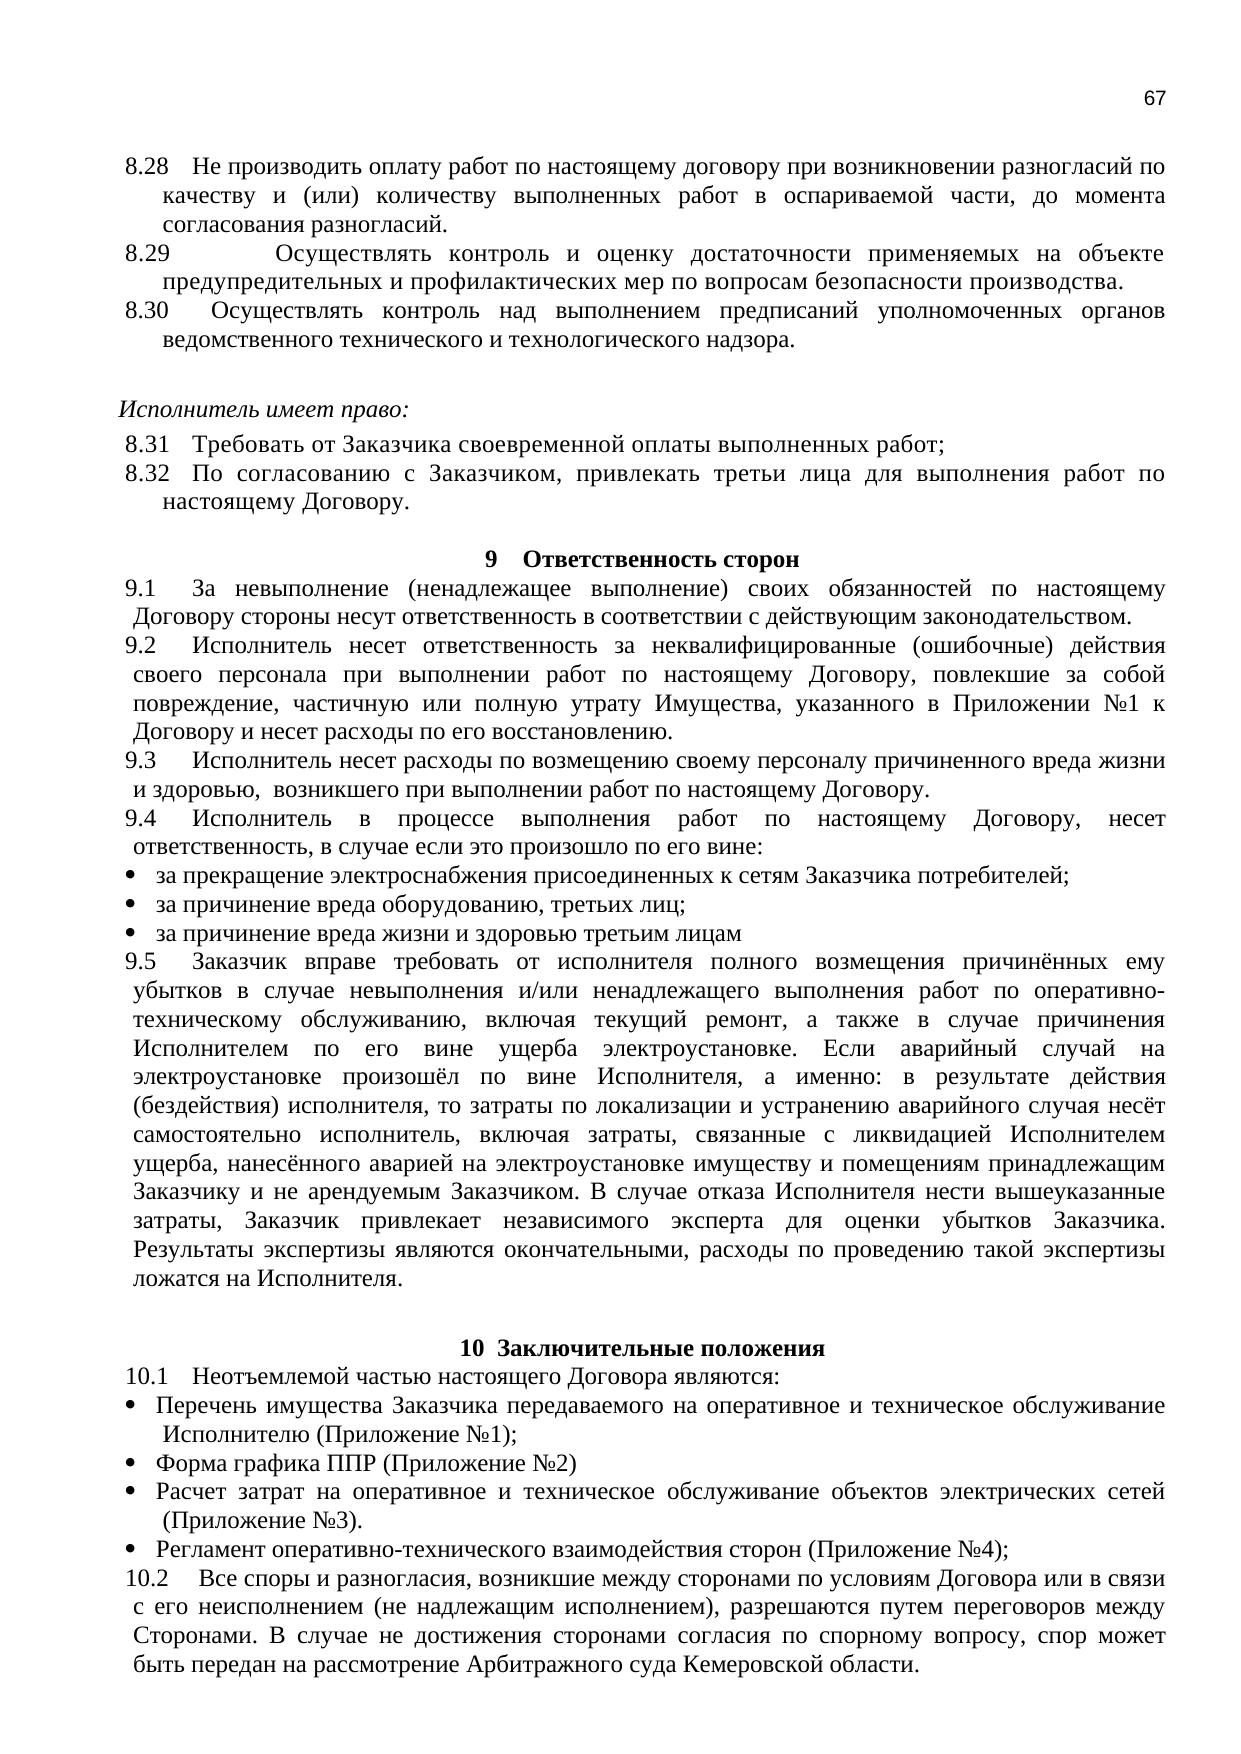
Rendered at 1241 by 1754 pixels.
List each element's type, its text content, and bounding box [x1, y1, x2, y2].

list Расчет затрат на оперативное и техническое обслуживание объектов электрических сетей (Приложение №3). [126, 1476, 1167, 1534]
list за прекращение электроснабжения присоединенных к сетям Заказчика потребителей; [83, 860, 1167, 889]
list Требовать от Заказчика своевременной оплаты выполненных работ; [125, 429, 1167, 458]
text Исполнитель имеет право: [118, 394, 1167, 423]
list Неотъемлемой частью настоящего Договора являются: [125, 1361, 1167, 1390]
list Исполнитель несет ответственность за неквалифицированные (ошибочные) действия своего персонала при выполнении работ по настоящему Договору, повлекшие за собой повреждение, частичную или полную утрату Имущества, указанного в Приложении №1 к Договору и несет расходы по его восстановлению. [125, 630, 1167, 745]
list Осуществлять контроль и оценку достаточности применяемых на объекте предупредительных и профилактических мер по вопросам безопасности производства. [125, 238, 1167, 295]
list Регламент оперативно-технического взаимодействия сторон (Приложение №4); [126, 1534, 1167, 1563]
list за причинение вреда оборудованию, третьих лиц; [83, 889, 1167, 918]
list Не производить оплату работ по настоящему договору при возникновении разногласий по качеству и (или) количеству выполненных работ в оспариваемой части, до момента согласования разногласий. [125, 151, 1167, 238]
list Осуществлять контроль над выполнением предписаний уполномоченных органов ведомственного технического и технологического надзора. [125, 295, 1167, 353]
list за причинение вреда жизни и здоровью третьим лицам [83, 918, 1167, 946]
list Перечень имущества Заказчика передаваемого на оперативное и техническое обслуживание Исполнителю (Приложение №1); [126, 1390, 1167, 1448]
list По согласованию с Заказчиком, привлекать третьи лица для выполнения работ по настоящему Договору. [125, 458, 1167, 515]
list Исполнитель в процессе выполнения работ по настоящему Договору, несет ответственность, в случае если это произошло по его вине: [125, 803, 1167, 860]
list Ответственность сторон [118, 544, 1167, 573]
list Форма графика ППР (Приложение №2) [126, 1448, 1167, 1476]
list Все споры и разногласия, возникшие между сторонами по условиям Договора или в связи с его неисполнением (не надлежащим исполнением), разрешаются путем переговоров между Сторонами. В случае не достижения сторонами согласия по спорному вопросу, спор может быть передан на рассмотрение Арбитражного суда Кемеровской области. [125, 1563, 1167, 1678]
list Заключительные положения [118, 1333, 1167, 1361]
list За невыполнение (ненадлежащее выполнение) своих обязанностей по настоящему Договору стороны несут ответственность в соответствии с действующим законодательством. [125, 573, 1167, 630]
list Заказчик вправе требовать от исполнителя полного возмещения причинённых ему убытков в случае невыполнения и/или ненадлежащего выполнения работ по оперативно-техническому обслуживанию, включая текущий ремонт, а также в случае причинения Исполнителем по его вине ущерба электроустановке. Если аварийный случай на электроустановке произошёл по вине Исполнителя, а именно: в результате действия (бездействия) исполнителя, то затраты по локализации и устранению аварийного случая несёт самостоятельно исполнитель, включая затраты, связанные с ликвидацией Исполнителем ущерба, нанесённого аварией на электроустановке имуществу и помещениям принадлежащим Заказчику и не арендуемым Заказчиком. В случае отказа Исполнителя нести вышеуказанные затраты, Заказчик привлекает независимого эксперта для оценки убытков Заказчика. Результаты экспертизы являются окончательными, расходы по проведению такой экспертизы ложатся на Исполнителя. [125, 946, 1167, 1291]
list Исполнитель несет расходы по возмещению своему персоналу причиненного вреда жизни и здоровью, возникшего при выполнении работ по настоящему Договору. [125, 745, 1167, 803]
